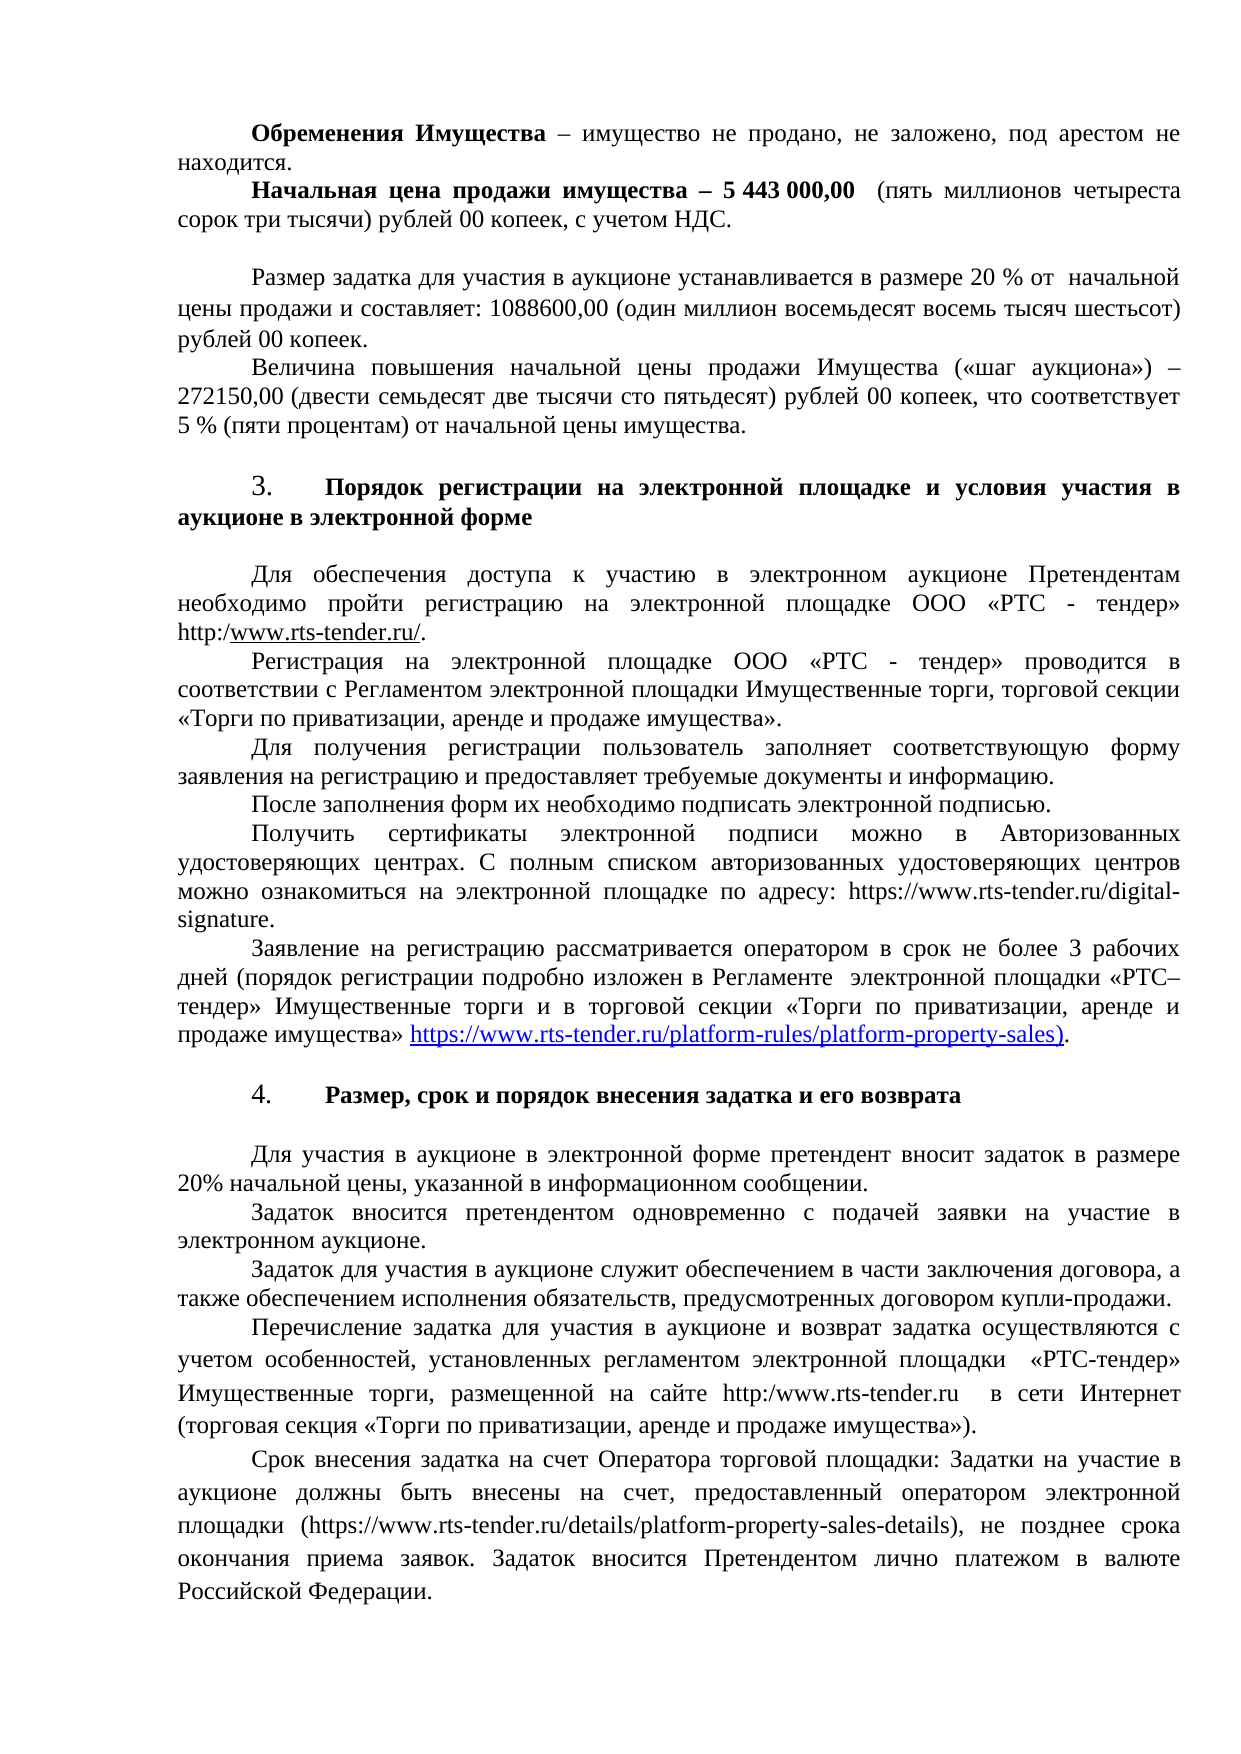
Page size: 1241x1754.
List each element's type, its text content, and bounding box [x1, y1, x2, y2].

text Для участия в аукционе в электронной форме претендент вносит задаток в размере 20% начальной цены, указанной в информационном сообщении. [177, 1139, 1181, 1197]
text Величина повышения начальной цены продажи Имущества («шаг аукциона») – 272150,00 (двести семьдесят две тысячи сто пятьдесят) рублей 00 копеек, что соответствует 5 % (пяти процентам) от начальной цены имущества. [177, 352, 1181, 439]
text Перечисление задатка для участия в аукционе и возврат задатка осуществляются с учетом особенностей, установленных регламентом электронной площадки «РТС-тендер» Имущественные торги, размещенной на сайте http:/www.rts-tender.ru в сети Интернет (торговая секция «Торги по приватизации, аренде и продаже имущества»). [177, 1312, 1181, 1439]
text Заявление на регистрацию рассматривается оператором в срок не более 3 рабочих дней (порядок регистрации подробно изложен в Регламенте электронной площадки «РТС–тендер» Имущественные торги и в торговой секции «Торги по приватизации, аренде и продаже имущества» https://www.rts-tender.ru/platform-rules/platform-property-sales). [177, 933, 1181, 1048]
text Начальная цена продажи имущества – 5 443 000,00 (пять миллионов четыреста сорок три тысячи) рублей 00 копеек, с учетом НДС. [177, 176, 1181, 233]
text Для обеспечения доступа к участию в электронном аукционе Претендентам необходимо пройти регистрацию на электронной площадке ООО «РТС - тендер» http:/www.rts-tender.ru/. [177, 559, 1181, 646]
text Получить сертификаты электронной подписи можно в Авторизованных удостоверяющих центрах. С полным списком авторизованных удостоверяющих центров можно ознакомиться на электронной площадке по адресу: https://www.rts-tender.ru/digital-signature. [177, 818, 1181, 933]
list Размер, срок и порядок внесения задатка и его возврата [177, 1077, 1181, 1110]
text Срок внесения задатка на счет Оператора торговой площадки: Задатки на участие в аукционе должны быть внесены на счет, предоставленный оператором электронной площадки (https://www.rts-tender.ru/details/platform-property-sales-details), не позднее срока окончания приема заявок. Задаток вносится Претендентом лично платежом в валюте Российской Федерации. [177, 1444, 1181, 1604]
text Размер задатка для участия в аукционе устанавливается в размере 20 % от начальной цены продажи и составляет: 1088600,00 (один миллион восемьдесят восемь тысяч шестьсот) рублей 00 копеек. [177, 262, 1181, 352]
text После заполнения форм их необходимо подписать электронной подписью. [177, 789, 1181, 818]
text Задаток вносится претендентом одновременно с подачей заявки на участие в электронном аукционе. [177, 1197, 1181, 1254]
text Регистрация на электронной площадке ООО «РТС - тендер» проводится в соответствии с Регламентом электронной площадки Имущественные торги, торговой секции «Торги по приватизации, аренде и продаже имущества». [177, 646, 1181, 732]
list Порядок регистрации на электронной площадке и условия участия в аукционе в электронной форме [177, 468, 1181, 530]
text Задаток для участия в аукционе служит обеспечением в части заключения договора, а также обеспечением исполнения обязательств, предусмотренных договором купли-продажи. [177, 1254, 1181, 1312]
text Для получения регистрации пользователь заполняет соответствующую форму заявления на регистрацию и предоставляет требуемые документы и информацию. [177, 732, 1181, 789]
text Обременения Имущества – имущество не продано, не заложено, под арестом не находится. [177, 118, 1181, 176]
